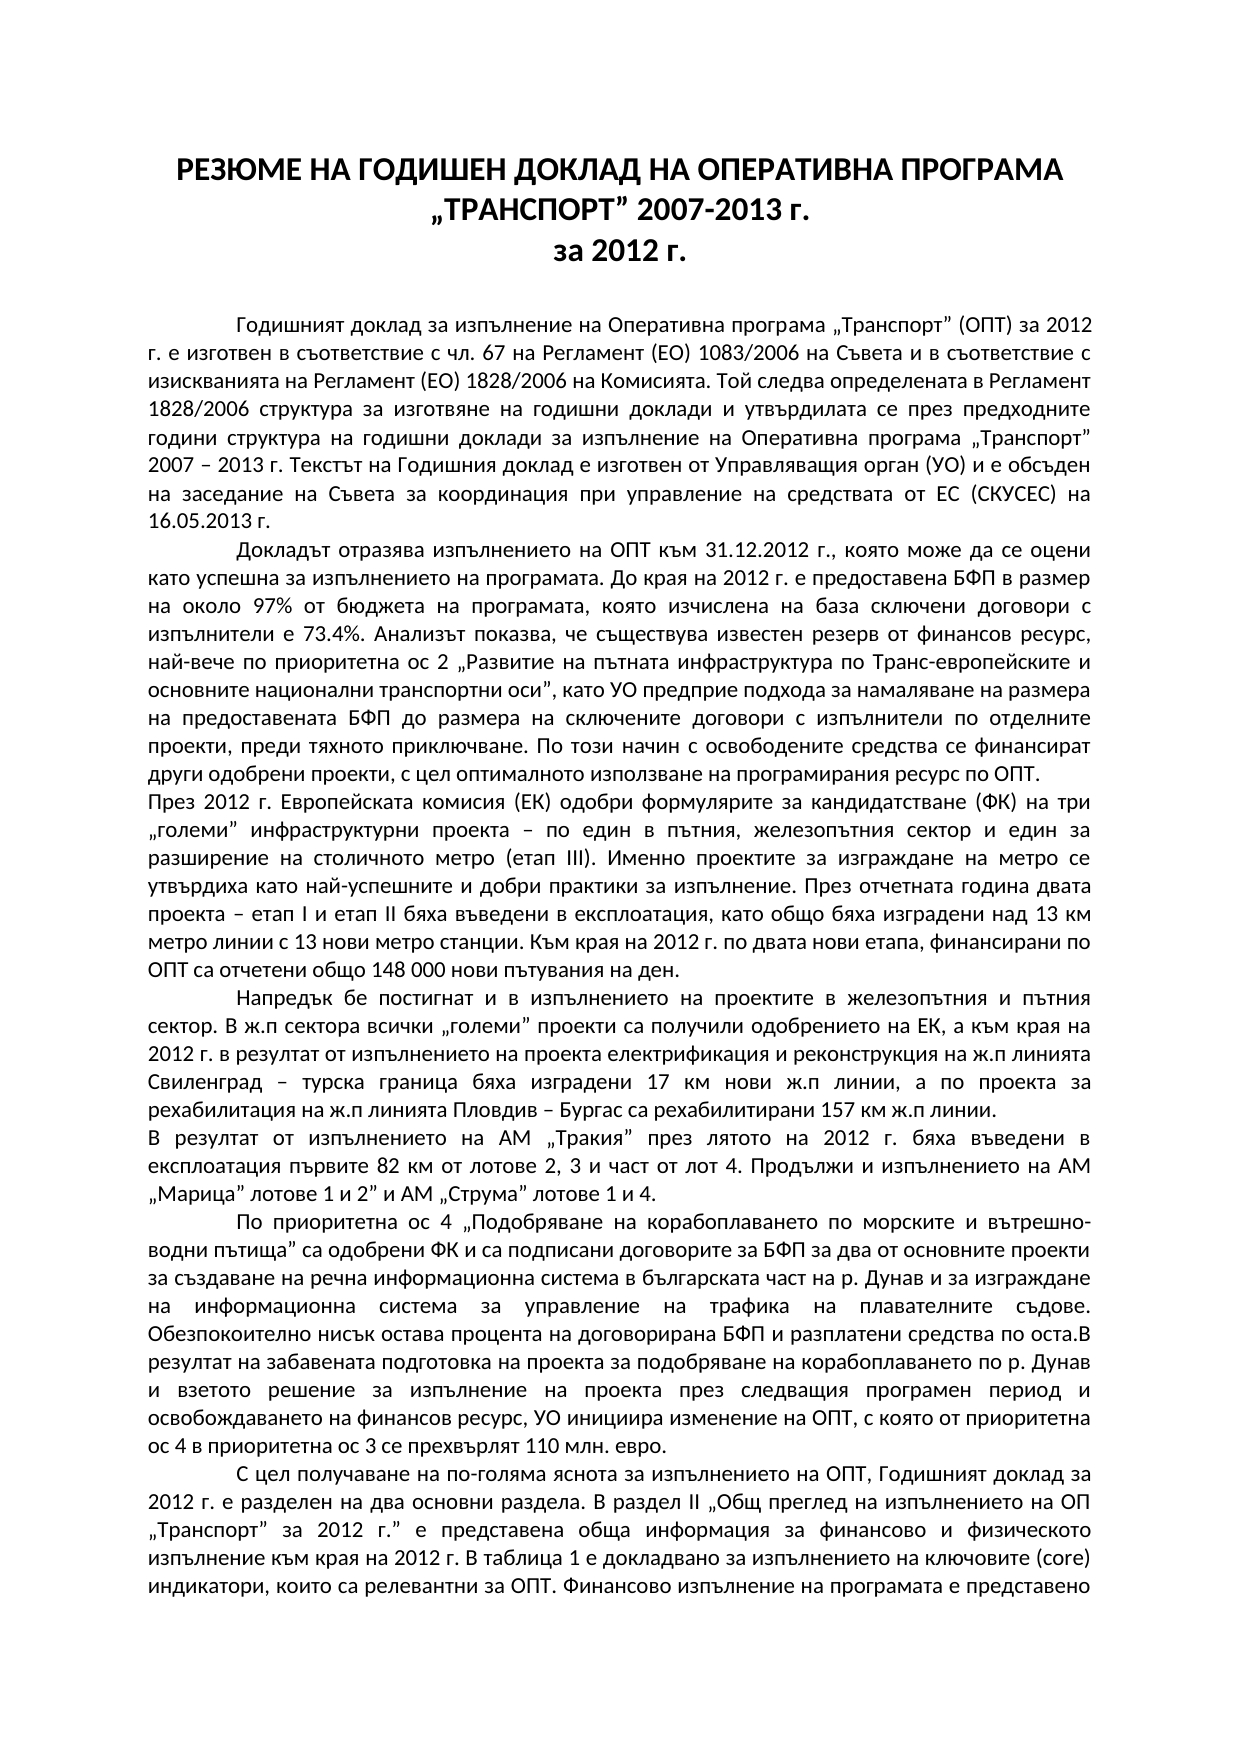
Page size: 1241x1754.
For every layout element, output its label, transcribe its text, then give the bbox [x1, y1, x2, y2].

text РЕЗЮМЕ НА ГОДИШЕН ДОКЛАД НА ОПЕРАТИВНА ПРОГРАМА „ТРАНСПОРТ” 2007-2013 г. [148, 148, 1093, 229]
text По приоритетна ос 4 „Подобряване на корабоплаването по морските и вътрешно-водни пътища” са одобрени ФК и са подписани договорите за БФП за два от основните проекти за създаване на речна информационна система в българската част на р. Дунав и за изграждане на информационна система за управление на трафика на плавателните съдове. Обезпокоително нисък остава процента на договорирана БФП и разплатени средства по оста.В резултат на забавената подготовка на проекта за подобряване на корабоплаването по р. Дунав и взетото решение за изпълнение на проекта през следващия програмен период и освобождаването на финансов ресурс, УО инициира изменение на ОПТ, с която от приоритетна ос 4 в приоритетна ос 3 се прехвърлят 110 млн. евро. [148, 1207, 1093, 1459]
text През 2012 г. Европейската комисия (ЕК) одобри формулярите за кандидатстване (ФК) на три „големи” инфраструктурни проекта – по един в пътния, железопътния сектор и един за разширение на столичното метро (етап III). Именно проектите за изграждане на метро се утвърдиха като най-успешните и добри практики за изпълнение. През отчетната година двата проекта – етап I и етап II бяха въведени в експлоатация, като общо бяха изградени над 13 км метро линии с 13 нови метро станции. Към края на 2012 г. по двата нови етапа, финансирани по ОПТ са отчетени общо 148 000 нови пътувания на ден. [148, 787, 1093, 983]
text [148, 1459, 1093, 1599]
text В резултат от изпълнението на АМ „Тракия” през лятото на 2012 г. бяха въведени в експлоатация първите 82 км от лотове 2, 3 и част от лот 4. Продължи и изпълнението на АМ „Марица” лотове 1 и 2” и АМ „Струма” лотове 1 и 4. [148, 1123, 1093, 1207]
text Годишният доклад за изпълнение на Оперативна програма „Транспорт” (ОПТ) за 2012 г. е изготвен в съответствие с чл. 67 на Регламент (ЕО) 1083/2006 на Съвета и в съответствие с изискванията на Регламент (ЕО) 1828/2006 на Комисията. Той следва определената в Регламент 1828/2006 структура за изготвяне на годишни доклади и утвърдилата се през предходните години структура на годишни доклади за изпълнение на Оперативна програма „Транспорт” 2007 – 2013 г. Текстът на Годишния доклад е изготвен от Управляващия орган (УО) и е обсъден на заседание на Съвета за координация при управление на средствата от ЕС (СКУСЕС) на 16.05.2013 г. [148, 311, 1093, 535]
text за 2012 г. [148, 229, 1093, 270]
text Докладът отразява изпълнението на ОПТ към 31.12.2012 г., която може да се оцени като успешна за изпълнението на програмата. До края на 2012 г. е предоставена БФП в размер на около 97% от бюджета на програмата, която изчислена на база сключени договори с изпълнители е 73.4%. Анализът показва, че съществува известен резерв от финансов ресурс, най-вече по приоритетна ос 2 „Развитие на пътната инфраструктура по Транс-европейските и основните национални транспортни оси”, като УО предприе подхода за намаляване на размера на предоставената БФП до размера на сключените договори с изпълнители по отделните проекти, преди тяхното приключване. По този начин с освободените средства се финансират други одобрени проекти, с цел оптималното използване на програмирания ресурс по ОПТ. [148, 535, 1093, 787]
text Напредък бе постигнат и в изпълнението на проектите в железопътния и пътния сектор. В ж.п сектора всички „големи” проекти са получили одобрението на ЕК, а към края на 2012 г. в резултат от изпълнението на проекта електрификация и реконструкция на ж.п линията Свиленград – турска граница бяха изградени 17 км нови ж.п линии, а по проекта за рехабилитация на ж.п линията Пловдив – Бургас са рехабилитирани 157 км ж.п линии. [148, 983, 1093, 1123]
